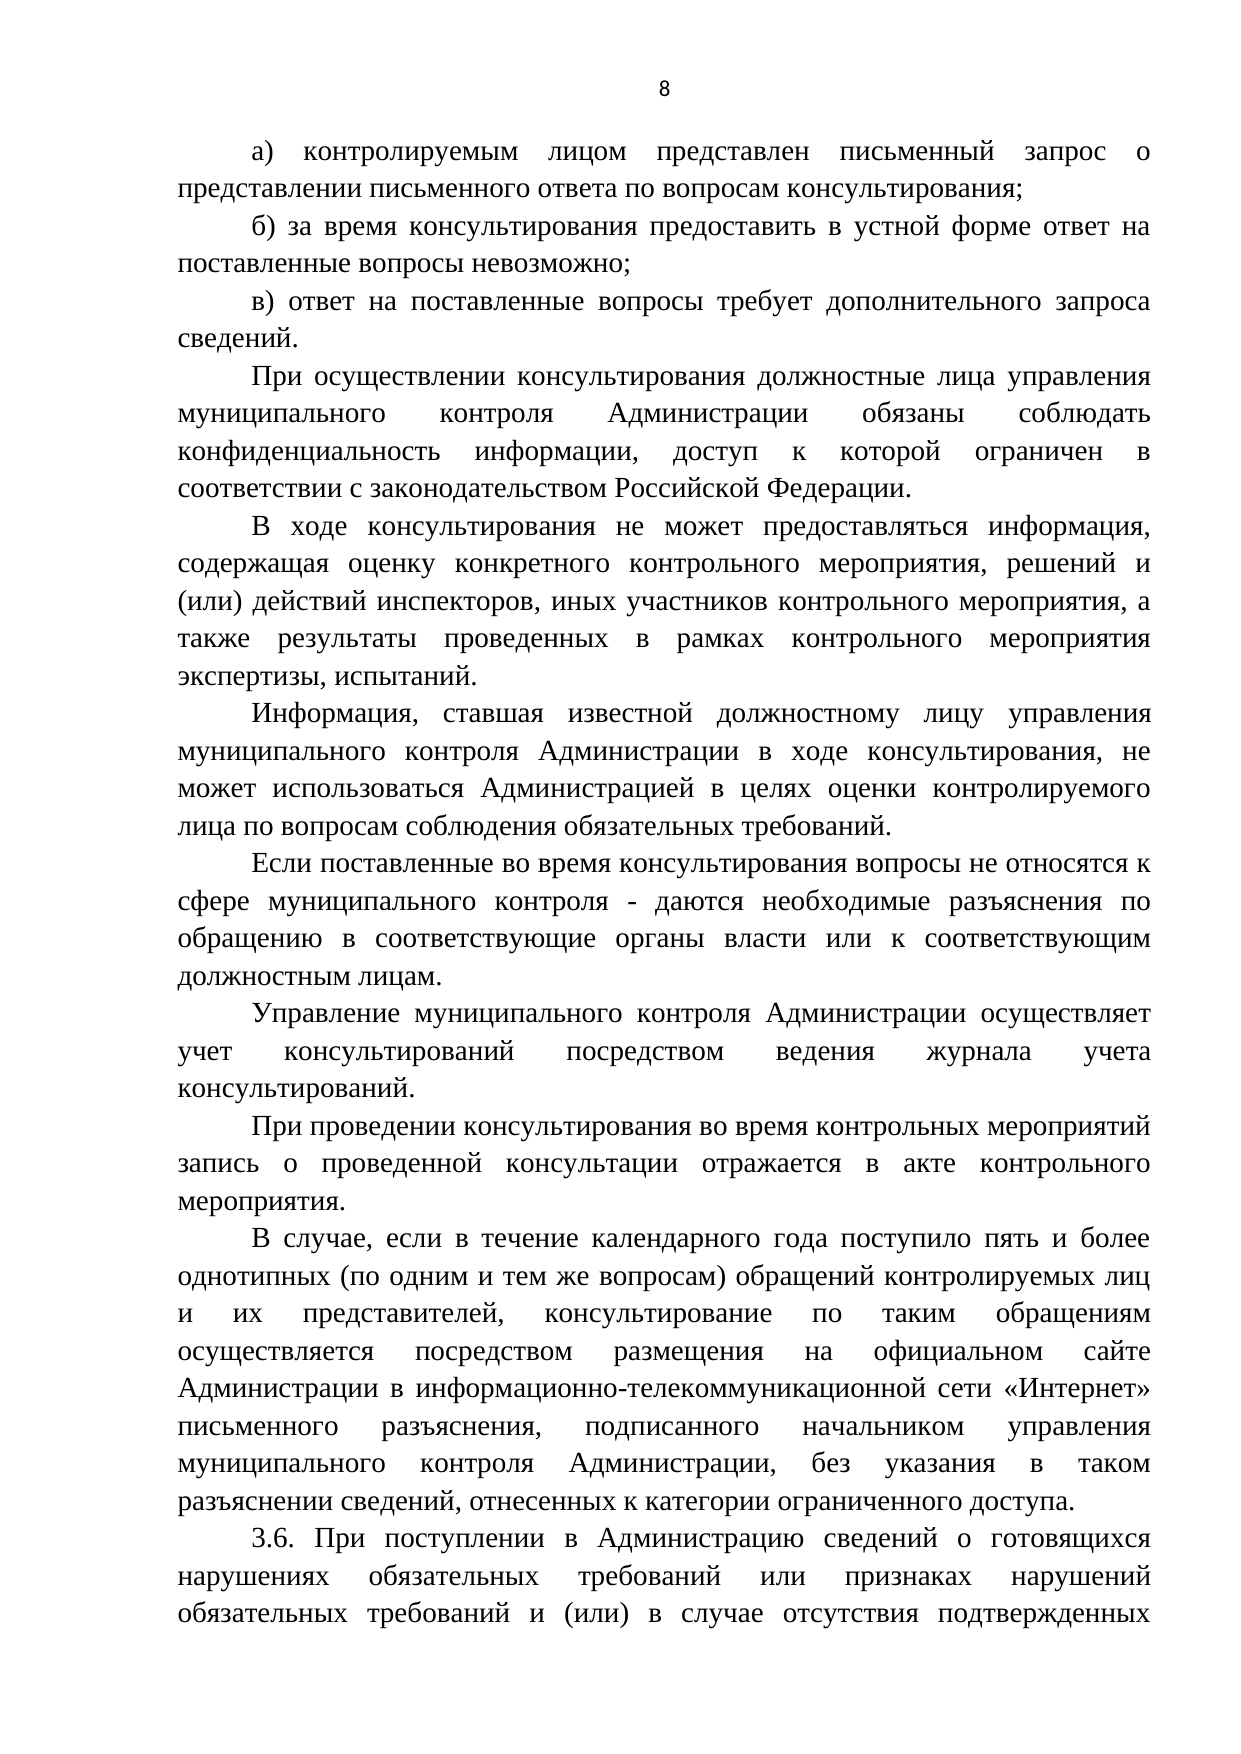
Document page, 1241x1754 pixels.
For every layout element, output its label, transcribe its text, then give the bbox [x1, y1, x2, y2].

text в) ответ на поставленные вопросы требует дополнительного запроса сведений. [177, 280, 1152, 355]
text В ходе консультирования не может предоставляться информация, содержащая оценку конкретного контрольного мероприятия, решений и (или) действий инспекторов, иных участников контрольного мероприятия, а также результаты проведенных в рамках контрольного мероприятия экспертизы, испытаний. [177, 505, 1152, 692]
text б) за время консультирования предоставить в устной форме ответ на поставленные вопросы невозможно; [177, 205, 1152, 280]
text При осуществлении консультирования должностные лица управления муниципального контроля Администрации обязаны соблюдать конфиденциальность информации, доступ к которой ограничен в соответствии с законодательством Российской Федерации. [177, 355, 1152, 505]
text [177, 1517, 1152, 1630]
text Информация, ставшая известной должностному лицу управления муниципального контроля Администрации в ходе консультирования, не может использоваться Администрацией в целях оценки контролируемого лица по вопросам соблюдения обязательных требований. [177, 692, 1152, 842]
text При проведении консультирования во время контрольных мероприятий запись о проведенной консультации отражается в акте контрольного мероприятия. [177, 1105, 1152, 1217]
text В случае, если в течение календарного года поступило пять и более однотипных (по одним и тем же вопросам) обращений контролируемых лиц и их представителей, консультирование по таким обращениям осуществляется посредством размещения на официальном сайте Администрации в информационно-телекоммуникационной сети «Интернет» письменного разъяснения, подписанного начальником управления муниципального контроля Администрации, без указания в таком разъяснении сведений, отнесенных к категории ограниченного доступа. [177, 1217, 1152, 1517]
text Управление муниципального контроля Администрации осуществляет учет консультирований посредством ведения журнала учета консультирований. [177, 992, 1152, 1105]
text а) контролируемым лицом представлен письменный запрос о представлении письменного ответа по вопросам консультирования; [177, 130, 1152, 205]
text Если поставленные во время консультирования вопросы не относятся к сфере муниципального контроля - даются необходимые разъяснения по обращению в соответствующие органы власти или к соответствующим должностным лицам. [177, 842, 1152, 992]
